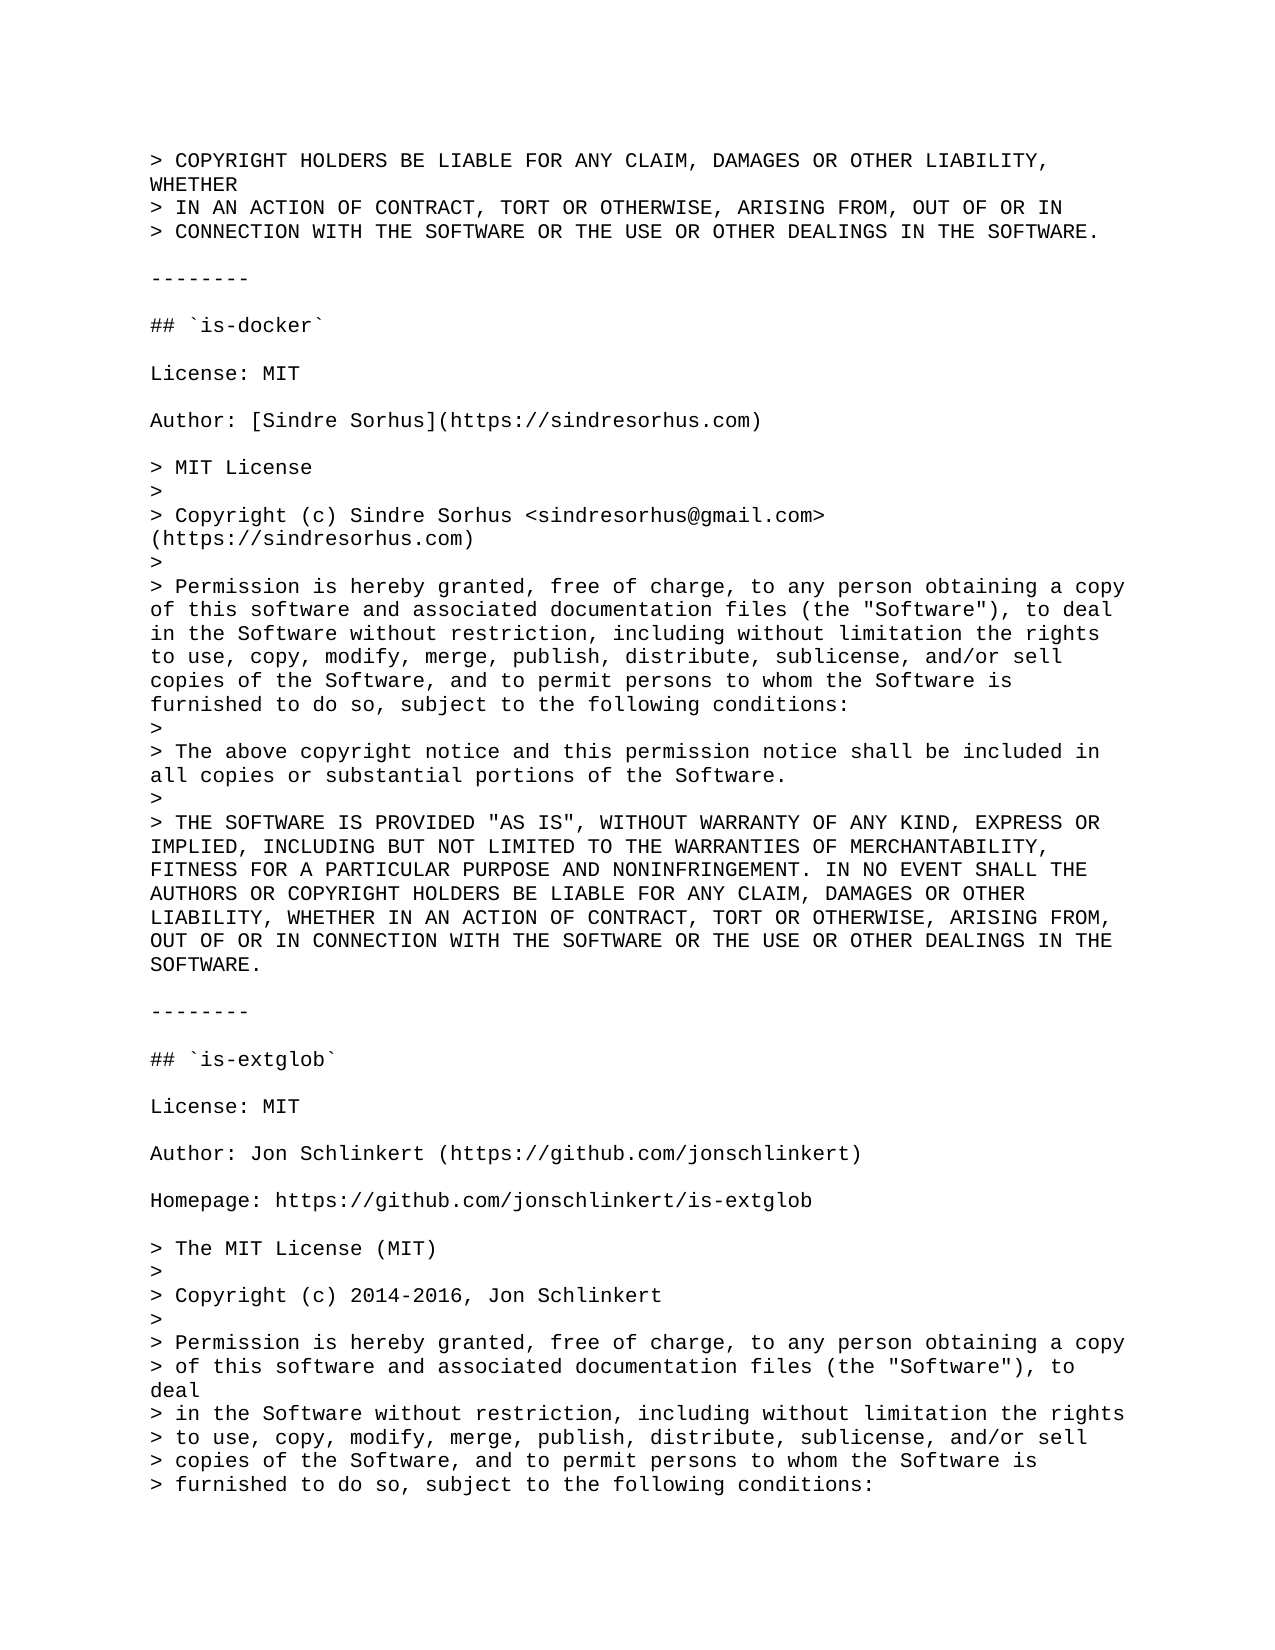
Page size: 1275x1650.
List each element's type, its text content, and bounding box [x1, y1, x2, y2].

text > [150, 481, 1125, 505]
text > [150, 1261, 1125, 1285]
text > [150, 552, 1125, 576]
text License: MIT [150, 1096, 1125, 1119]
text > Copyright (c) 2014-2016, Jon Schlinkert [150, 1285, 1125, 1309]
text > copies of the Software, and to permit persons to whom the Software is [150, 1451, 1125, 1474]
text > Copyright (c) Sindre Sorhus <sindresorhus@gmail.com> (https://sindresorhus.com) [150, 505, 1125, 552]
text > COPYRIGHT HOLDERS BE LIABLE FOR ANY CLAIM, DAMAGES OR OTHER LIABILITY, WHETHER [150, 150, 1125, 197]
text Author: [Sindre Sorhus](https://sindresorhus.com) [150, 410, 1125, 434]
text > Permission is hereby granted, free of charge, to any person obtaining a copy [150, 1332, 1125, 1356]
text -------- [150, 1001, 1125, 1025]
text > IN AN ACTION OF CONTRACT, TORT OR OTHERWISE, ARISING FROM, OUT OF OR IN [150, 197, 1125, 221]
text > The MIT License (MIT) [150, 1238, 1125, 1261]
text > The above copyright notice and this permission notice shall be included in all copies or substantial portions of the Software. [150, 741, 1125, 788]
text > [150, 788, 1125, 812]
text > [150, 717, 1125, 741]
text > to use, copy, modify, merge, publish, distribute, sublicense, and/or sell [150, 1427, 1125, 1451]
text > [150, 1309, 1125, 1332]
text -------- [150, 268, 1125, 292]
text License: MIT [150, 363, 1125, 386]
text > of this software and associated documentation files (the "Software"), to deal [150, 1356, 1125, 1403]
text > furnished to do so, subject to the following conditions: [150, 1474, 1125, 1498]
text ## `is-docker` [150, 316, 1125, 339]
text > CONNECTION WITH THE SOFTWARE OR THE USE OR OTHER DEALINGS IN THE SOFTWARE. [150, 221, 1125, 244]
text Homepage: https://github.com/jonschlinkert/is-extglob [150, 1190, 1125, 1214]
text > THE SOFTWARE IS PROVIDED "AS IS", WITHOUT WARRANTY OF ANY KIND, EXPRESS OR IMPLIED, INCLUDING BUT NOT LIMITED TO THE WARRANTIES OF MERCHANTABILITY, FITNESS FOR A PARTICULAR PURPOSE AND NONINFRINGEMENT. IN NO EVENT SHALL THE AUTHORS OR COPYRIGHT HOLDERS BE LIABLE FOR ANY CLAIM, DAMAGES OR OTHER LIABILITY, WHETHER IN AN ACTION OF CONTRACT, TORT OR OTHERWISE, ARISING FROM, OUT OF OR IN CONNECTION WITH THE SOFTWARE OR THE USE OR OTHER DEALINGS IN THE SOFTWARE. [150, 812, 1125, 978]
text ## `is-extglob` [150, 1048, 1125, 1072]
text > in the Software without restriction, including without limitation the rights [150, 1403, 1125, 1427]
text Author: Jon Schlinkert (https://github.com/jonschlinkert) [150, 1143, 1125, 1167]
text > Permission is hereby granted, free of charge, to any person obtaining a copy of this software and associated documentation files (the "Software"), to deal in the Software without restriction, including without limitation the rights to use, copy, modify, merge, publish, distribute, sublicense, and/or sell copies of the Software, and to permit persons to whom the Software is furnished to do so, subject to the following conditions: [150, 576, 1125, 717]
text > MIT License [150, 457, 1125, 481]
